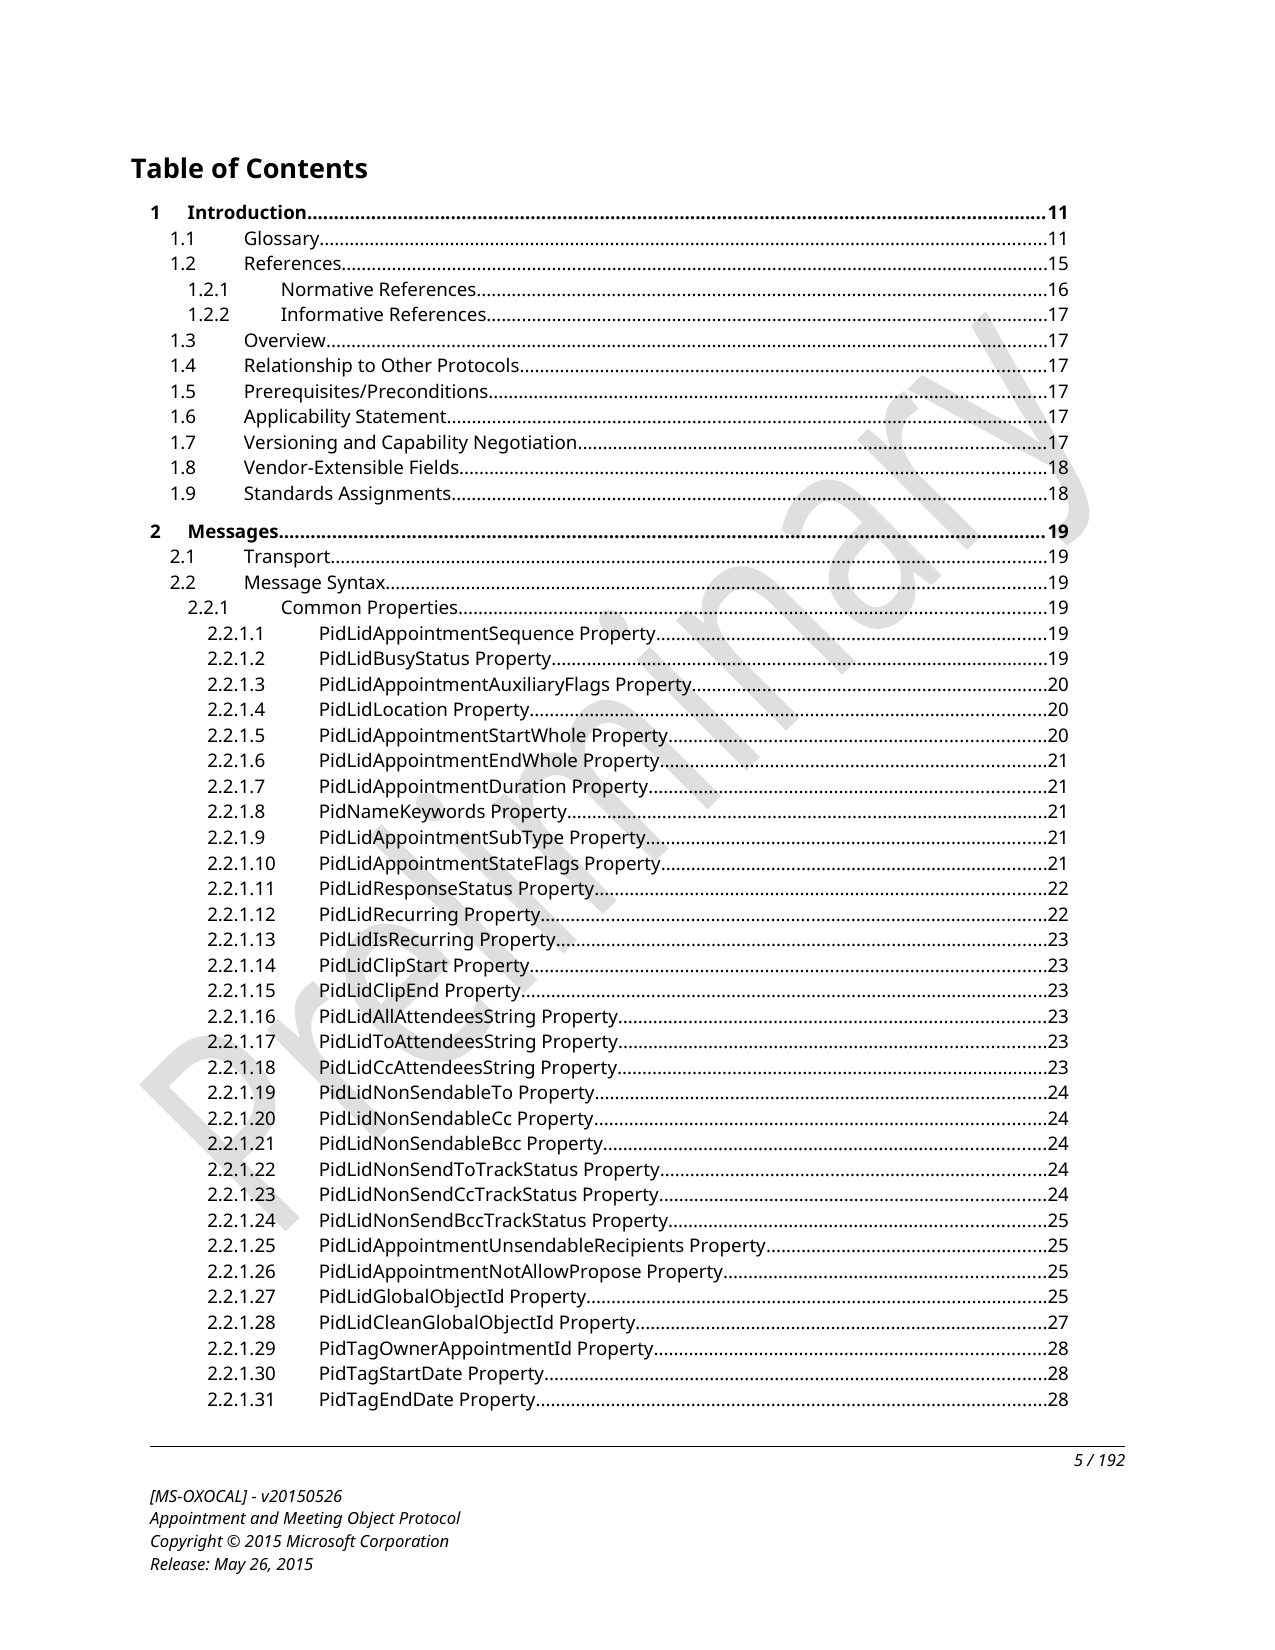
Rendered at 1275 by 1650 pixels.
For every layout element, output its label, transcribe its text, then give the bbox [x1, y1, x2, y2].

text 2.2.1.15 PidLidClipEnd Property 23 [207, 977, 1078, 1003]
text 1.8 Vendor-Extensible Fields 18 [169, 454, 1078, 480]
text 1.6 Applicability Statement 17 [169, 403, 1078, 429]
text 2.2.1.29 PidTagOwnerAppointmentId Property 28 [207, 1335, 1078, 1360]
text 1.7 Versioning and Capability Negotiation 17 [169, 429, 1078, 454]
text 1.5 Prerequisites/Preconditions 17 [169, 378, 1078, 403]
text 1.3 Overview 17 [169, 327, 1078, 352]
text 2.2.1.28 PidLidCleanGlobalObjectId Property 27 [207, 1309, 1078, 1335]
text 2.2 Message Syntax 19 [169, 569, 1078, 595]
text 2.2.1.9 PidLidAppointmentSubType Property 21 [207, 824, 1078, 850]
text 2.2.1.31 PidTagEndDate Property 28 [207, 1386, 1078, 1411]
text 1.2.1 Normative References 16 [187, 276, 1078, 301]
subtitle Table of Contents [131, 150, 1125, 187]
text 2.2.1.5 PidLidAppointmentStartWhole Property 20 [207, 722, 1078, 748]
text 1.1 Glossary 11 [169, 225, 1078, 250]
text 2.1 Transport 19 [169, 544, 1078, 569]
text 1.4 Relationship to Other Protocols 17 [169, 352, 1078, 378]
text 2.2.1.19 PidLidNonSendableTo Property 24 [207, 1079, 1078, 1105]
text 2.2.1.26 PidLidAppointmentNotAllowPropose Property 25 [207, 1258, 1078, 1284]
text 2.2.1.23 PidLidNonSendCcTrackStatus Property 24 [207, 1182, 1078, 1207]
text 2 Messages 19 [150, 518, 1078, 544]
text 2.2.1.27 PidLidGlobalObjectId Property 25 [207, 1284, 1078, 1309]
text 2.2.1.30 PidTagStartDate Property 28 [207, 1360, 1078, 1386]
text 2.2.1.6 PidLidAppointmentEndWhole Property 21 [207, 748, 1078, 773]
text 2.2.1.4 PidLidLocation Property 20 [207, 697, 1078, 722]
text 2.2.1.1 PidLidAppointmentSequence Property 19 [207, 620, 1078, 646]
text 1.9 Standards Assignments 18 [169, 480, 1078, 506]
text 2.2.1 Common Properties 19 [187, 595, 1078, 620]
text 2.2.1.8 PidNameKeywords Property 21 [207, 799, 1078, 824]
text 2.2.1.21 PidLidNonSendableBcc Property 24 [207, 1131, 1078, 1156]
text 2.2.1.11 PidLidResponseStatus Property 22 [207, 875, 1078, 901]
text 2.2.1.12 PidLidRecurring Property 22 [207, 901, 1078, 926]
text 2.2.1.7 PidLidAppointmentDuration Property 21 [207, 773, 1078, 799]
text 2.2.1.17 PidLidToAttendeesString Property 23 [207, 1028, 1078, 1054]
text 1 Introduction 11 [150, 199, 1078, 225]
text 2.2.1.3 PidLidAppointmentAuxiliaryFlags Property 20 [207, 671, 1078, 697]
text 2.2.1.14 PidLidClipStart Property 23 [207, 952, 1078, 977]
text 1.2 References 15 [169, 250, 1078, 276]
text 2.2.1.10 PidLidAppointmentStateFlags Property 21 [207, 850, 1078, 875]
text 2.2.1.25 PidLidAppointmentUnsendableRecipients Property 25 [207, 1233, 1078, 1258]
text 2.2.1.13 PidLidIsRecurring Property 23 [207, 926, 1078, 952]
text 2.2.1.20 PidLidNonSendableCc Property 24 [207, 1105, 1078, 1131]
text 1.2.2 Informative References 17 [187, 301, 1078, 327]
text 2.2.1.24 PidLidNonSendBccTrackStatus Property 25 [207, 1207, 1078, 1233]
text 2.2.1.16 PidLidAllAttendeesString Property 23 [207, 1003, 1078, 1028]
text 2.2.1.22 PidLidNonSendToTrackStatus Property 24 [207, 1156, 1078, 1182]
text 2.2.1.18 PidLidCcAttendeesString Property 23 [207, 1054, 1078, 1079]
text 2.2.1.2 PidLidBusyStatus Property 19 [207, 646, 1078, 671]
